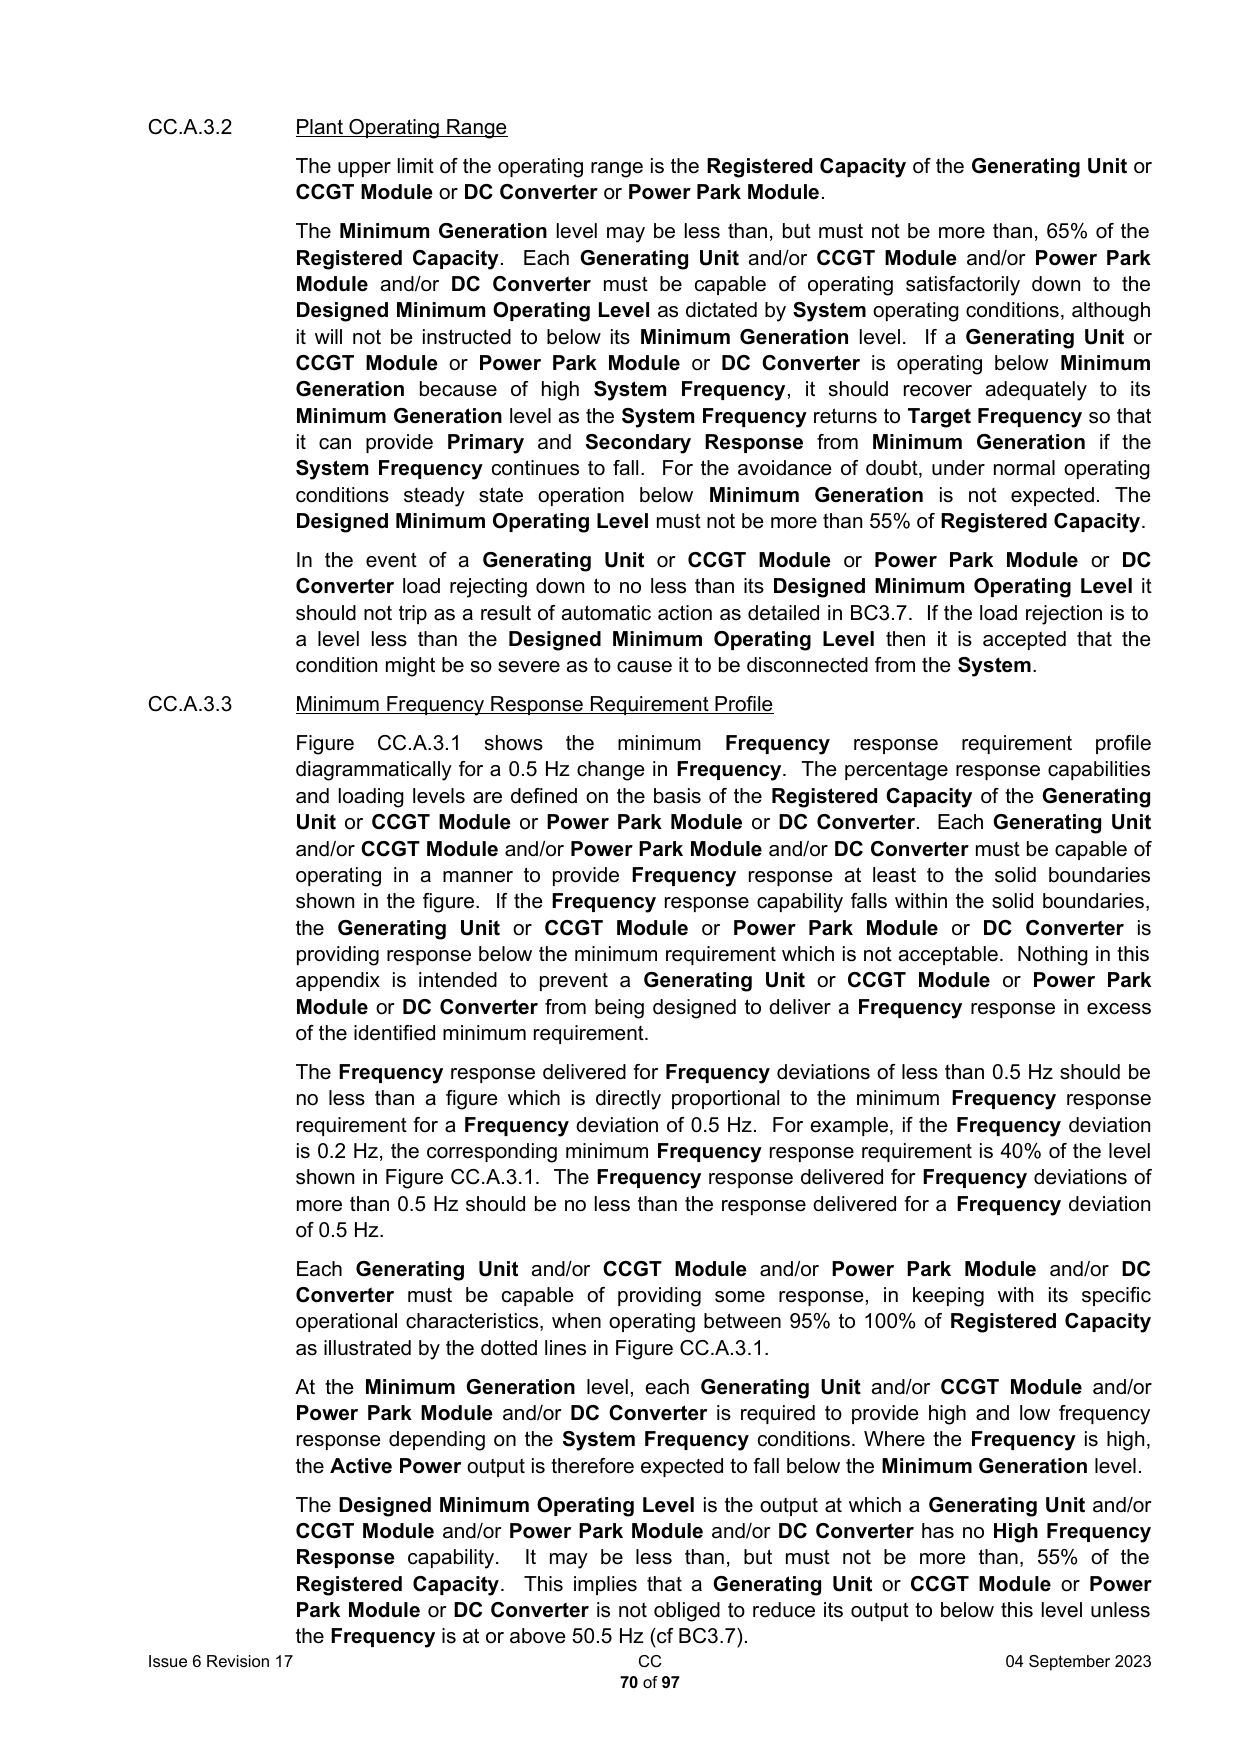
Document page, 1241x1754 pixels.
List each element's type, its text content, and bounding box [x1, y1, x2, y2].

text CC.A.3.2 Plant Operating Range [148, 115, 1152, 139]
text The Minimum Generation level may be less than, but must not be more than, 65% of the Registered Capacity. Each Generating Unit and/or CCGT Module and/or Power Park Module and/or DC Converter must be capable of operating satisfactorily down to the Designed Minimum Operating Level as dictated by System operating conditions, although it will not be instructed to below its Minimum Generation level. If a Generating Unit or CCGT Module or Power Park Module or DC Converter is operating below Minimum Generation because of high System Frequency, it should recover adequately to its Minimum Generation level as the System Frequency returns to Target Frequency so that it can provide Primary and Secondary Response from Minimum Generation if the System Frequency continues to fall. For the avoidance of doubt, under normal operating conditions steady state operation below Minimum Generation is not expected. The Designed Minimum Operating Level must not be more than 55% of Registered Capacity. [148, 219, 1152, 533]
text The Frequency response delivered for Frequency deviations of less than 0.5 Hz should be no less than a figure which is directly proportional to the minimum Frequency response requirement for a Frequency deviation of 0.5 Hz. For example, if the Frequency deviation is 0.2 Hz, the corresponding minimum Frequency response requirement is 40% of the level shown in Figure CC.A.3.1. The Frequency response delivered for Frequency deviations of more than 0.5 Hz should be no less than the response delivered for a Frequency deviation of 0.5 Hz. [148, 1060, 1152, 1242]
text The Designed Minimum Operating Level is the output at which a Generating Unit and/or CCGT Module and/or Power Park Module and/or DC Converter has no High Frequency Response capability. It may be less than, but must not be more than, 55% of the Registered Capacity. This implies that a Generating Unit or CCGT Module or Power Park Module or DC Converter is not obliged to reduce its output to below this level unless the Frequency is at or above 50.5 Hz (cf BC3.7). [148, 1492, 1152, 1648]
text At the Minimum Generation level, each Generating Unit and/or CCGT Module and/or Power Park Module and/or DC Converter is required to provide high and low frequency response depending on the System Frequency conditions. Where the Frequency is high, the Active Power output is therefore expected to fall below the Minimum Generation level. [148, 1374, 1152, 1478]
text CC.A.3.3 Minimum Frequency Response Requirement Profile [148, 692, 1152, 716]
text Each Generating Unit and/or CCGT Module and/or Power Park Module and/or DC Converter must be capable of providing some response, in keeping with its specific operational characteristics, when operating between 95% to 100% of Registered Capacity as illustrated by the dotted lines in Figure CC.A.3.1. [148, 1257, 1152, 1360]
text Figure CC.A.3.1 shows the minimum Frequency response requirement profile diagrammatically for a 0.5 Hz change in Frequency. The percentage response capabilities and loading levels are defined on the basis of the Registered Capacity of the Generating Unit or CCGT Module or Power Park Module or DC Converter. Each Generating Unit and/or CCGT Module and/or Power Park Module and/or DC Converter must be capable of operating in a manner to provide Frequency response at least to the solid boundaries shown in the figure. If the Frequency response capability falls within the solid boundaries, the Generating Unit or CCGT Module or Power Park Module or DC Converter is providing response below the minimum requirement which is not acceptable. Nothing in this appendix is intended to prevent a Generating Unit or CCGT Module or Power Park Module or DC Converter from being designed to deliver a Frequency response in excess of the identified minimum requirement. [148, 731, 1152, 1045]
text In the event of a Generating Unit or CCGT Module or Power Park Module or DC Converter load rejecting down to no less than its Designed Minimum Operating Level it should not trip as a result of automatic action as detailed in BC3.7. If the load rejection is to a level less than the Designed Minimum Operating Level then it is accepted that the condition might be so severe as to cause it to be disconnected from the System. [148, 548, 1152, 677]
text The upper limit of the operating range is the Registered Capacity of the Generating Unit or CCGT Module or DC Converter or Power Park Module. [148, 154, 1152, 204]
